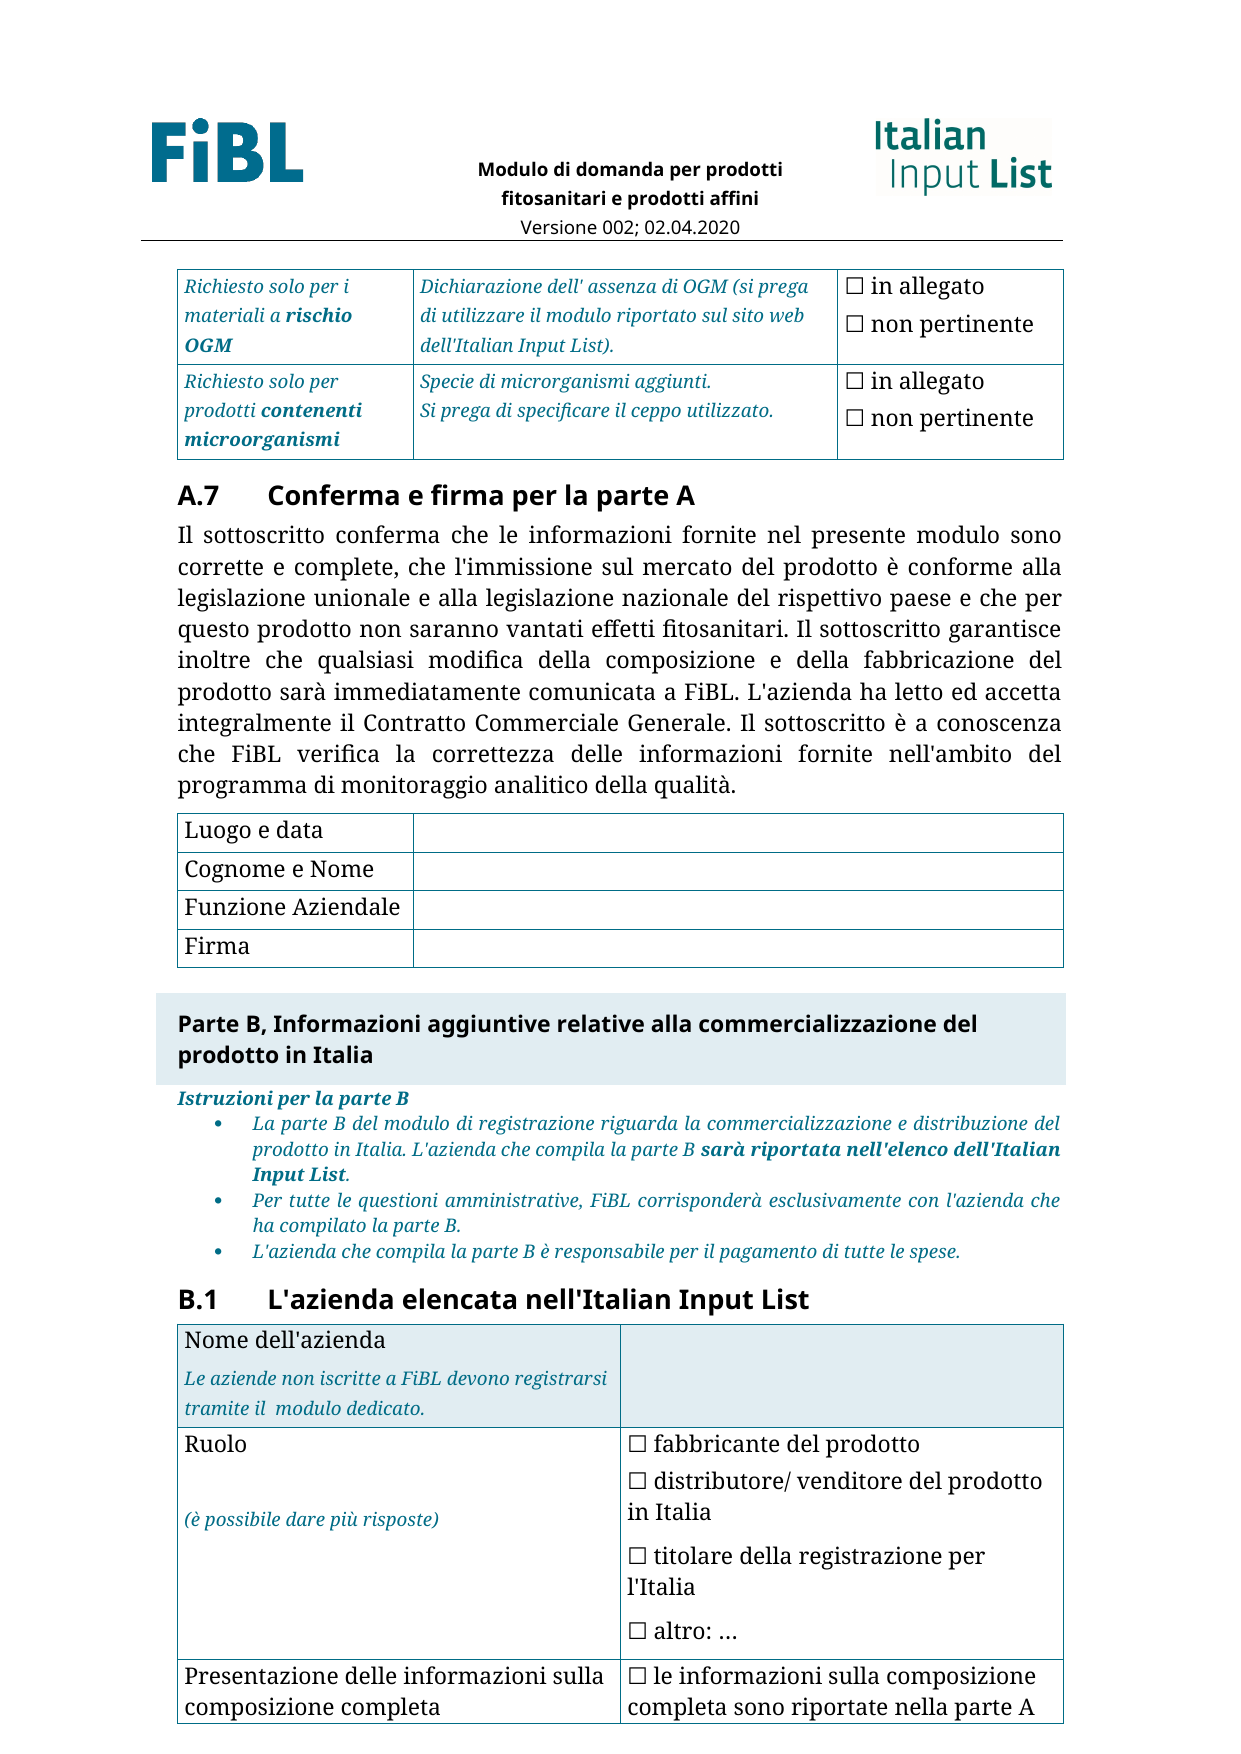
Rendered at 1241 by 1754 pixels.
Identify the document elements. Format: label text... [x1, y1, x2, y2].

picture [234, 158, 247, 170]
text Istruzioni per la parte B [177, 1085, 1063, 1111]
list B.1 L'azienda elencata nell'Italian Input List [177, 1280, 1063, 1317]
table_header [621, 1325, 1063, 1427]
list L'azienda che compila la parte B è responsabile per il pagamento di tutte le spese. [215, 1238, 1063, 1264]
table_cell Cognome e Nome [178, 853, 413, 890]
table_cell [414, 930, 1063, 967]
table_cell in allegato non pertinente [838, 270, 1063, 364]
picture [875, 118, 1052, 196]
table_header Luogo e data [178, 814, 413, 852]
table_cell Specie di microrganismi aggiunti. Si prega di specificare il ceppo utilizzato. [414, 365, 837, 458]
list La parte B del modulo di registrazione riguarda la commercializzazione e distribuzione del prodotto in Italia. L'azienda che compila la parte B sarà riportata nell'elenco dell'Italian Input List. [215, 1111, 1063, 1187]
list A.7 Conferma e firma per la parte A [177, 476, 1063, 513]
table_cell in allegato non pertinente [838, 365, 1063, 458]
table_cell Ruolo (è possibile dare più risposte) [178, 1428, 620, 1659]
table_cell [414, 853, 1063, 890]
table_cell [414, 891, 1063, 929]
text Il sottoscritto conferma che le informazioni fornite nel presente modulo sono corrette e complete, che l'immissione sul mercato del prodotto è conforme alla legislazione unionale e alla legislazione nazionale del rispettivo paese e che per questo prodotto non saranno vantati effetti fitosanitari. Il sottoscritto garantisce inoltre che qualsiasi modifica della composizione e della fabbricazione del prodotto sarà immediatamente comunicata a FiBL. L'azienda ha letto ed accetta integralmente il Contratto Commerciale Generale. Il sottoscritto è a conoscenza che FiBL verifica la correttezza delle informazioni fornite nell'ambito del programma di monitoraggio analitico della qualità. [177, 519, 1063, 801]
list Per tutte le questioni amministrative, FiBL corrisponderà esclusivamente con l'azienda che ha compilato la parte B. [215, 1187, 1063, 1238]
table_cell Firma [178, 930, 413, 967]
table_cell Presentazione delle informazioni sulla composizione completa [178, 1660, 620, 1722]
table_cell Richiesto solo per prodotti contenenti microorganismi [178, 365, 413, 458]
table_header Nome dell'azienda Le aziende non iscritte a FiBL devono registrarsi tramite il modulo dedicato. [178, 1325, 620, 1427]
text Parte B, Informazioni aggiuntive relative alla commercializzazione del prodotto in Italia [169, 1006, 1054, 1072]
table_cell Funzione Aziendale [178, 891, 413, 929]
table_cell Richiesto solo per i materiali a rischio OGM [178, 270, 413, 364]
table_cell Dichiarazione dell' assenza di OGM (si prega di utilizzare il modulo riportato sul sito web dell'Italian Input List). [414, 270, 837, 364]
table_cell fabbricante del prodotto distributore/ venditore del prodotto in Italia titolare della registrazione per l'Italia altro: … [621, 1428, 1063, 1659]
table_header [414, 814, 1063, 852]
picture [234, 135, 242, 146]
picture [152, 118, 304, 182]
